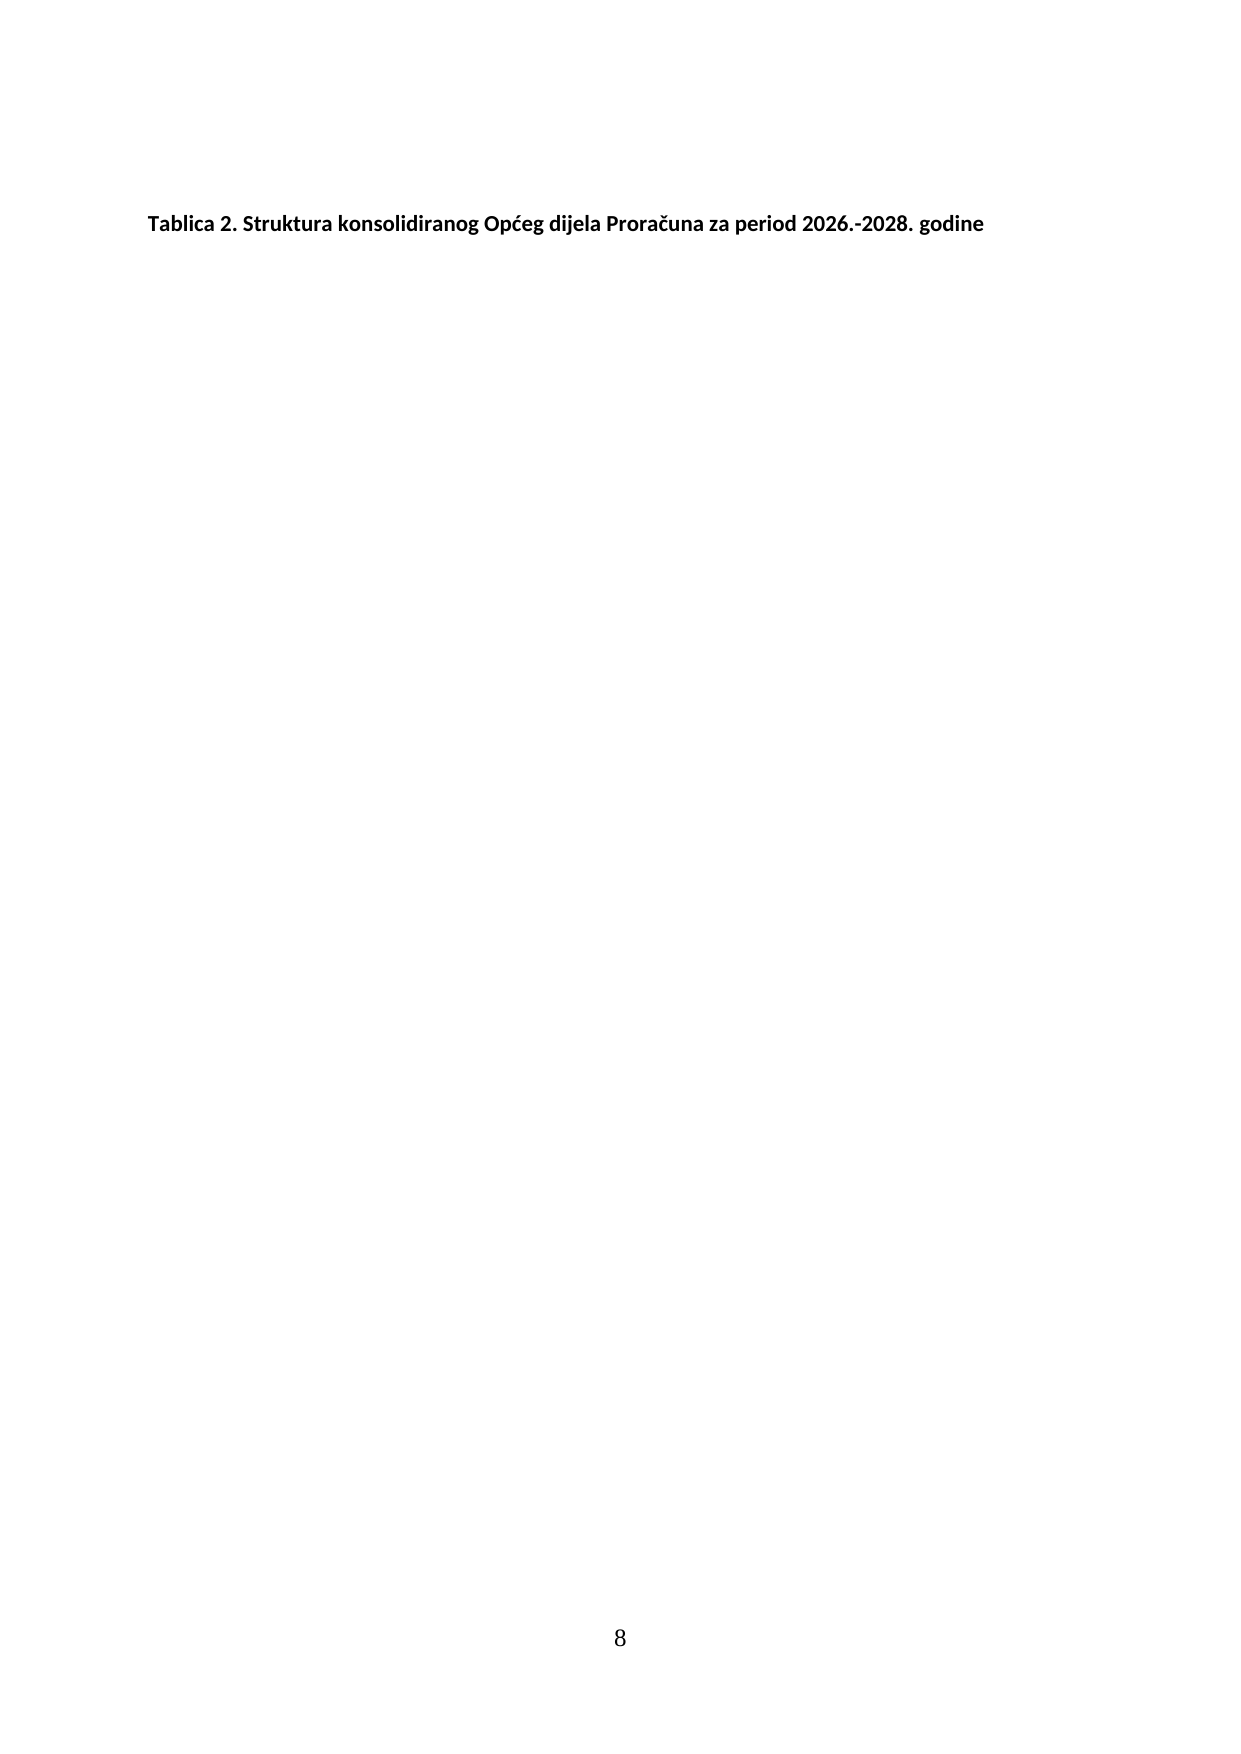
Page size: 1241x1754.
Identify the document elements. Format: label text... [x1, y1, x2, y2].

text Tablica 2. Struktura konsolidiranog Općeg dijela Proračuna za period 2026.-2028. godine [148, 209, 1093, 237]
